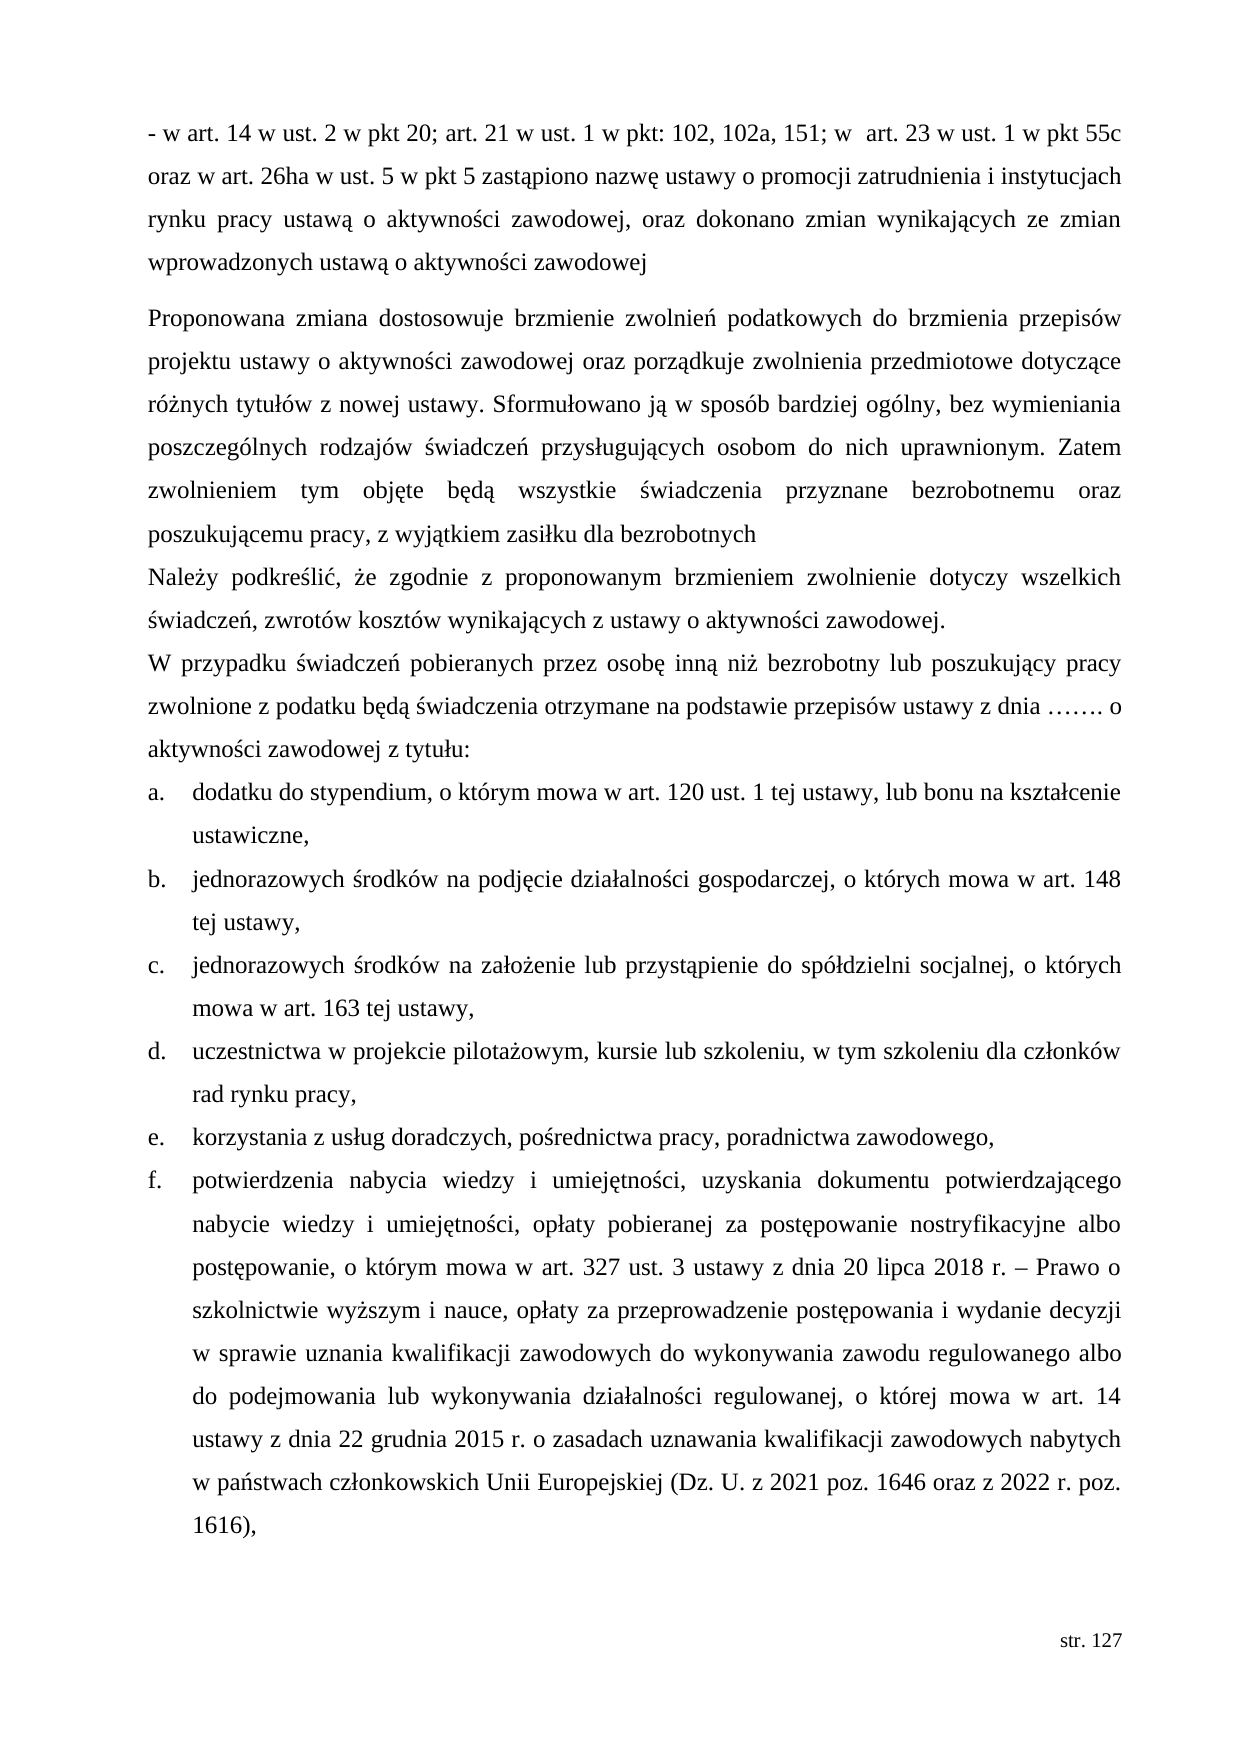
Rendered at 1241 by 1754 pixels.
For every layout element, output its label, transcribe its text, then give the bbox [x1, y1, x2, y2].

list Należy podkreślić, że zgodnie z proponowanym brzmieniem zwolnienie dotyczy wszelkich świadczeń, zwrotów kosztów wynikających z ustawy o aktywności zawodowej. [148, 562, 1122, 634]
list uczestnictwa w projekcie pilotażowym, kursie lub szkoleniu, w tym szkoleniu dla członków rad rynku pracy, [148, 1036, 1122, 1108]
list jednorazowych środków na założenie lub przystąpienie do spółdzielni socjalnej, o których mowa w art. 163 tej ustawy, [148, 950, 1122, 1022]
list dodatku do stypendium, o którym mowa w art. 120 ust. 1 tej ustawy, lub bonu na kształcenie ustawiczne, [148, 777, 1122, 849]
list jednorazowych środków na podjęcie działalności gospodarczej, o których mowa w art. 148 tej ustawy, [148, 864, 1122, 936]
list W przypadku świadczeń pobieranych przez osobę inną niż bezrobotny lub poszukujący pracy zwolnione z podatku będą świadczenia otrzymane na podstawie przepisów ustawy z dnia ……. o aktywności zawodowej z tytułu: [148, 648, 1122, 763]
list potwierdzenia nabycia wiedzy i umiejętności, uzyskania dokumentu potwierdzającego nabycie wiedzy i umiejętności, opłaty pobieranej za postępowanie nostryfikacyjne albo postępowanie, o którym mowa w art. 327 ust. 3 ustawy z dnia 20 lipca 2018 r. – Prawo o szkolnictwie wyższym i nauce, opłaty za przeprowadzenie postępowania i wydanie decyzji w sprawie uznania kwalifikacji zawodowych do wykonywania zawodu regulowanego albo do podejmowania lub wykonywania działalności regulowanej, o której mowa w art. 14 ustawy z dnia 22 grudnia 2015 r. o zasadach uznawania kwalifikacji zawodowych nabytych w państwach członkowskich Unii Europejskiej (Dz. U. z 2021 poz. 1646 oraz z 2022 r. poz. 1616), [148, 1166, 1122, 1539]
list Proponowana zmiana dostosowuje brzmienie zwolnień podatkowych do brzmienia przepisów projektu ustawy o aktywności zawodowej oraz porządkuje zwolnienia przedmiotowe dotyczące różnych tytułów z nowej ustawy. Sformułowano ją w sposób bardziej ogólny, bez wymieniania poszczególnych rodzajów świadczeń przysługujących osobom do nich uprawnionym. Zatem zwolnieniem tym objęte będą wszystkie świadczenia przyznane bezrobotnemu oraz poszukującemu pracy, z wyjątkiem zasiłku dla bezrobotnych [148, 303, 1122, 547]
list korzystania z usług doradczych, pośrednictwa pracy, poradnictwa zawodowego, [148, 1122, 1122, 1151]
text - w art. 14 w ust. 2 w pkt 20; art. 21 w ust. 1 w pkt: 102, 102a, 151; w art. 23 w ust. 1 w pkt 55c oraz w art. 26ha w ust. 5 w pkt 5 zastąpiono nazwę ustawy o promocji zatrudnienia i instytucjach rynku pracy ustawą o aktywności zawodowej, oraz dokonano zmian wynikających ze zmian wprowadzonych ustawą o aktywności zawodowej [148, 118, 1122, 276]
